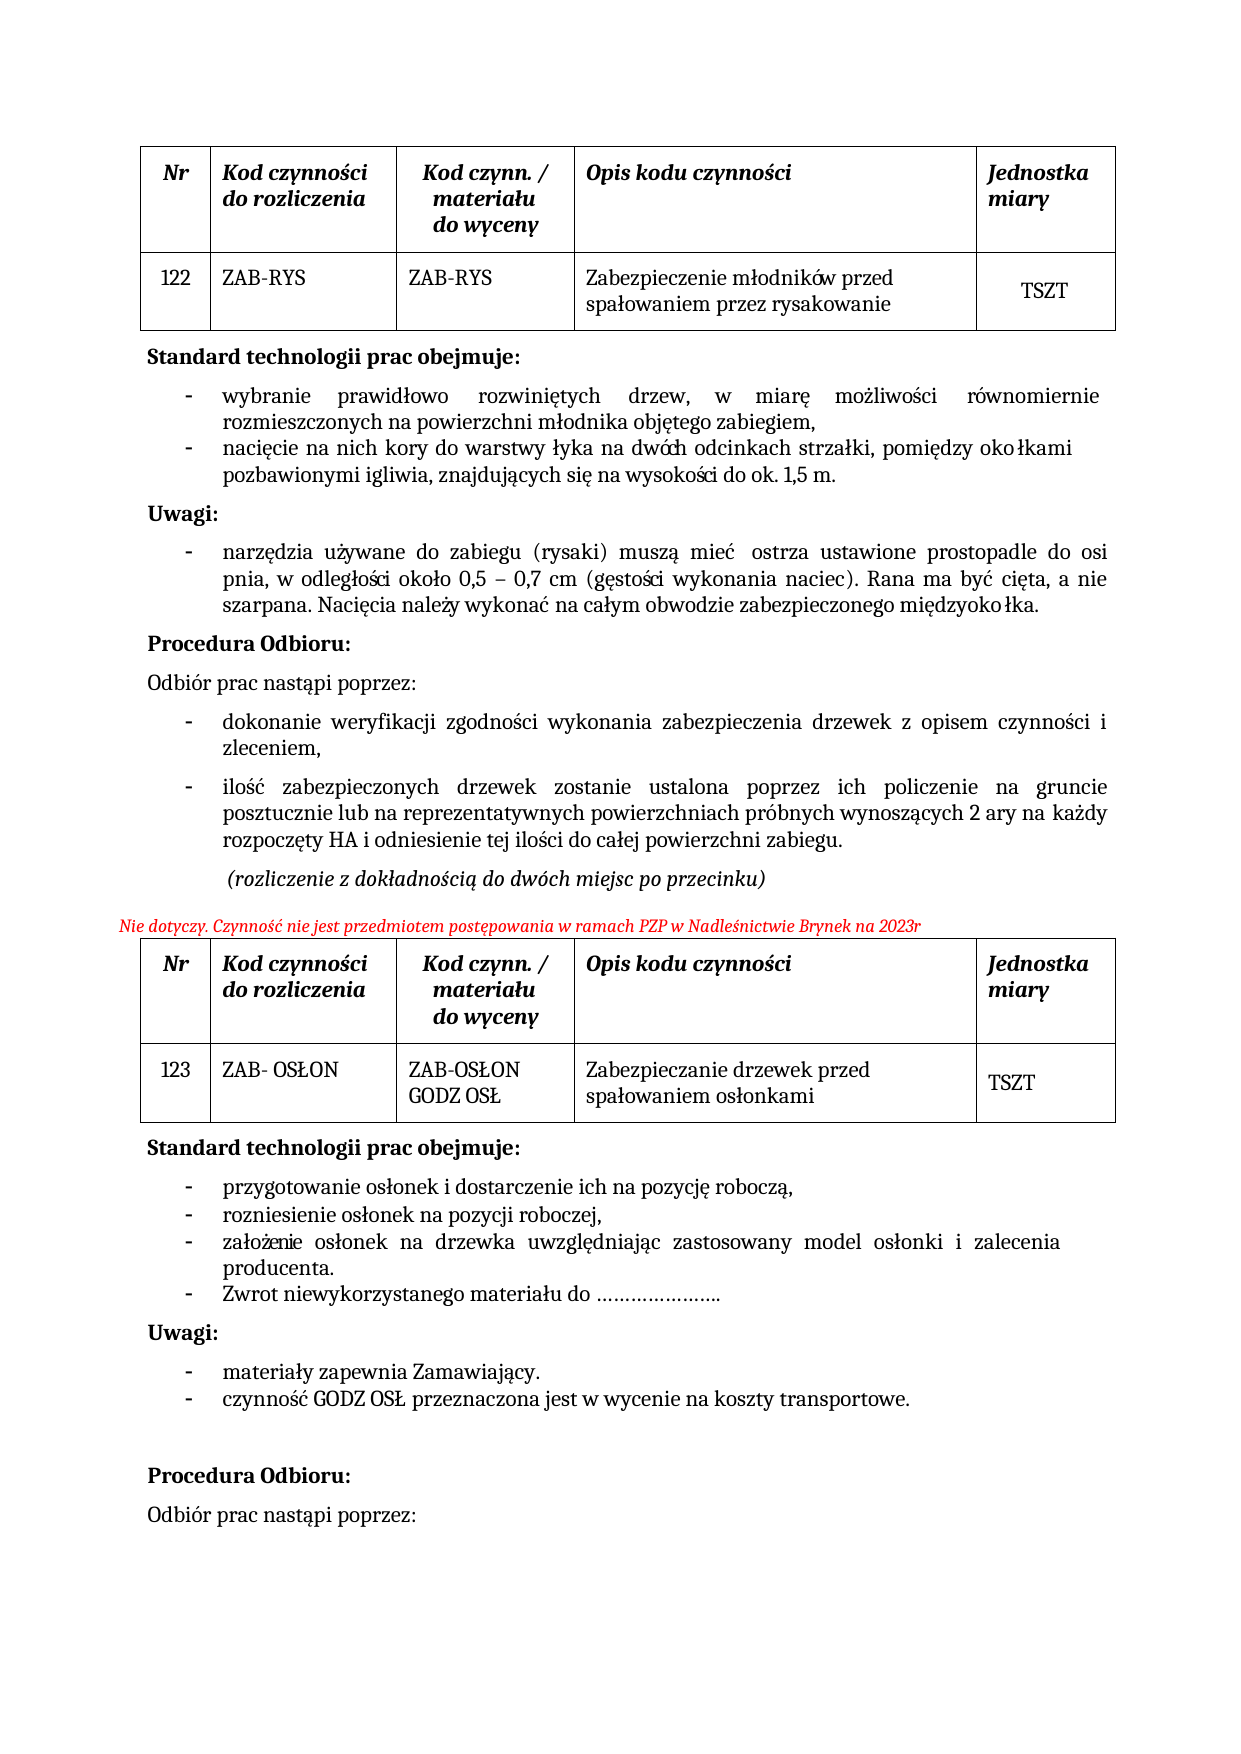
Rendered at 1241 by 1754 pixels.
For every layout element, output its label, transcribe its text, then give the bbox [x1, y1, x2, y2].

list Zwrot niewykorzystanego materiału do …………………. [185, 1281, 1138, 1308]
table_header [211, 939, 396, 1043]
list czynność GODZ OSŁ przeznaczona jest w wycenie na koszty transportowe. [185, 1385, 1138, 1412]
list przygotowanie osłonek i dostarczenie ich na pozycję roboczą, [185, 1174, 1138, 1200]
text (rozliczenie z dokładnością do dwóch miejsc po przecinku) [226, 865, 1138, 892]
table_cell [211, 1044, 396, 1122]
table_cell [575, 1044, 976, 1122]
text Odbiór prac nastąpi poprzez: [147, 1502, 1138, 1528]
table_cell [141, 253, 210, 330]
subtitle Procedura Odbioru: [147, 1463, 1138, 1489]
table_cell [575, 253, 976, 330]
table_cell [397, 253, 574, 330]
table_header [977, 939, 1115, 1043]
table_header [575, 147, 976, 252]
list dokonanie weryfikacji zgodności wykonania zabezpieczenia drzewek z opisem czynności i zleceniem, [185, 708, 1107, 761]
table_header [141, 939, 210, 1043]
text Odbiór prac nastąpi poprzez: [147, 669, 1138, 696]
subtitle Procedura Odbioru: [147, 631, 1138, 657]
subtitle Standard technologii prac obejmuje: [147, 343, 1138, 370]
list rozniesienie osłonek na pozycji roboczej, [185, 1201, 1138, 1228]
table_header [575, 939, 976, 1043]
text Nie dotyczy. Czynność nie jest przedmiotem postępowania w ramach PZP w Nadleśnictwie Brynek na 2023r [119, 916, 1138, 937]
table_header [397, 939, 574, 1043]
list wybranie prawidłowo rozwiniętych drzew, w miarę możliwości równomiernie rozmieszczonych na powierzchni młodnika objętego zabiegiem, [185, 382, 1107, 435]
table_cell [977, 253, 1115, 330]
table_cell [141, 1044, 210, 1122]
subtitle Uwagi: [147, 500, 1138, 527]
list ilość zabezpieczonych drzewek zostanie ustalona poprzez ich policzenie na gruncie posztucznie lub na reprezentatywnych powierzchniach próbnych wynoszących 2 ary na każdy rozpoczęty HA i odniesienie tej ilości do całej powierzchni zabiegu. [185, 774, 1108, 853]
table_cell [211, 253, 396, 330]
list założenie osłonek na drzewka uwzględniając zastosowany model osłonki i zalecenia producenta. [185, 1228, 1108, 1281]
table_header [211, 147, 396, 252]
subtitle Standard technologii prac obejmuje: [147, 1135, 1138, 1162]
subtitle Uwagi: [147, 1320, 1138, 1347]
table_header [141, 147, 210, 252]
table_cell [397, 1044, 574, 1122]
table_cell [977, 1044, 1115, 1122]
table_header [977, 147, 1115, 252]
list nacięcie na nich kory do warstwy łyka na dwóch odcinkach strzałki, pomiędzy oko´łkami pozbawionymi igliwia, znajdujących się na wysokości do ok. 1,5 m. [185, 435, 1107, 488]
list materiały zapewnia Zamawiający. [185, 1359, 1138, 1385]
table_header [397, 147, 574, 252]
list narzędzia używane do zabiegu (rysaki) muszą mieć´ ostrza ustawione prostopadle do osi pnia, w odległości około 0,5 – 0,7 cm (gęstości´ wykonania naciec´). Rana ma być´ cięta, a nie szarpana. Nacięcia należy wykonać´ na całym obwodzie zabezpieczonego międzyoko´łka. [185, 539, 1108, 618]
